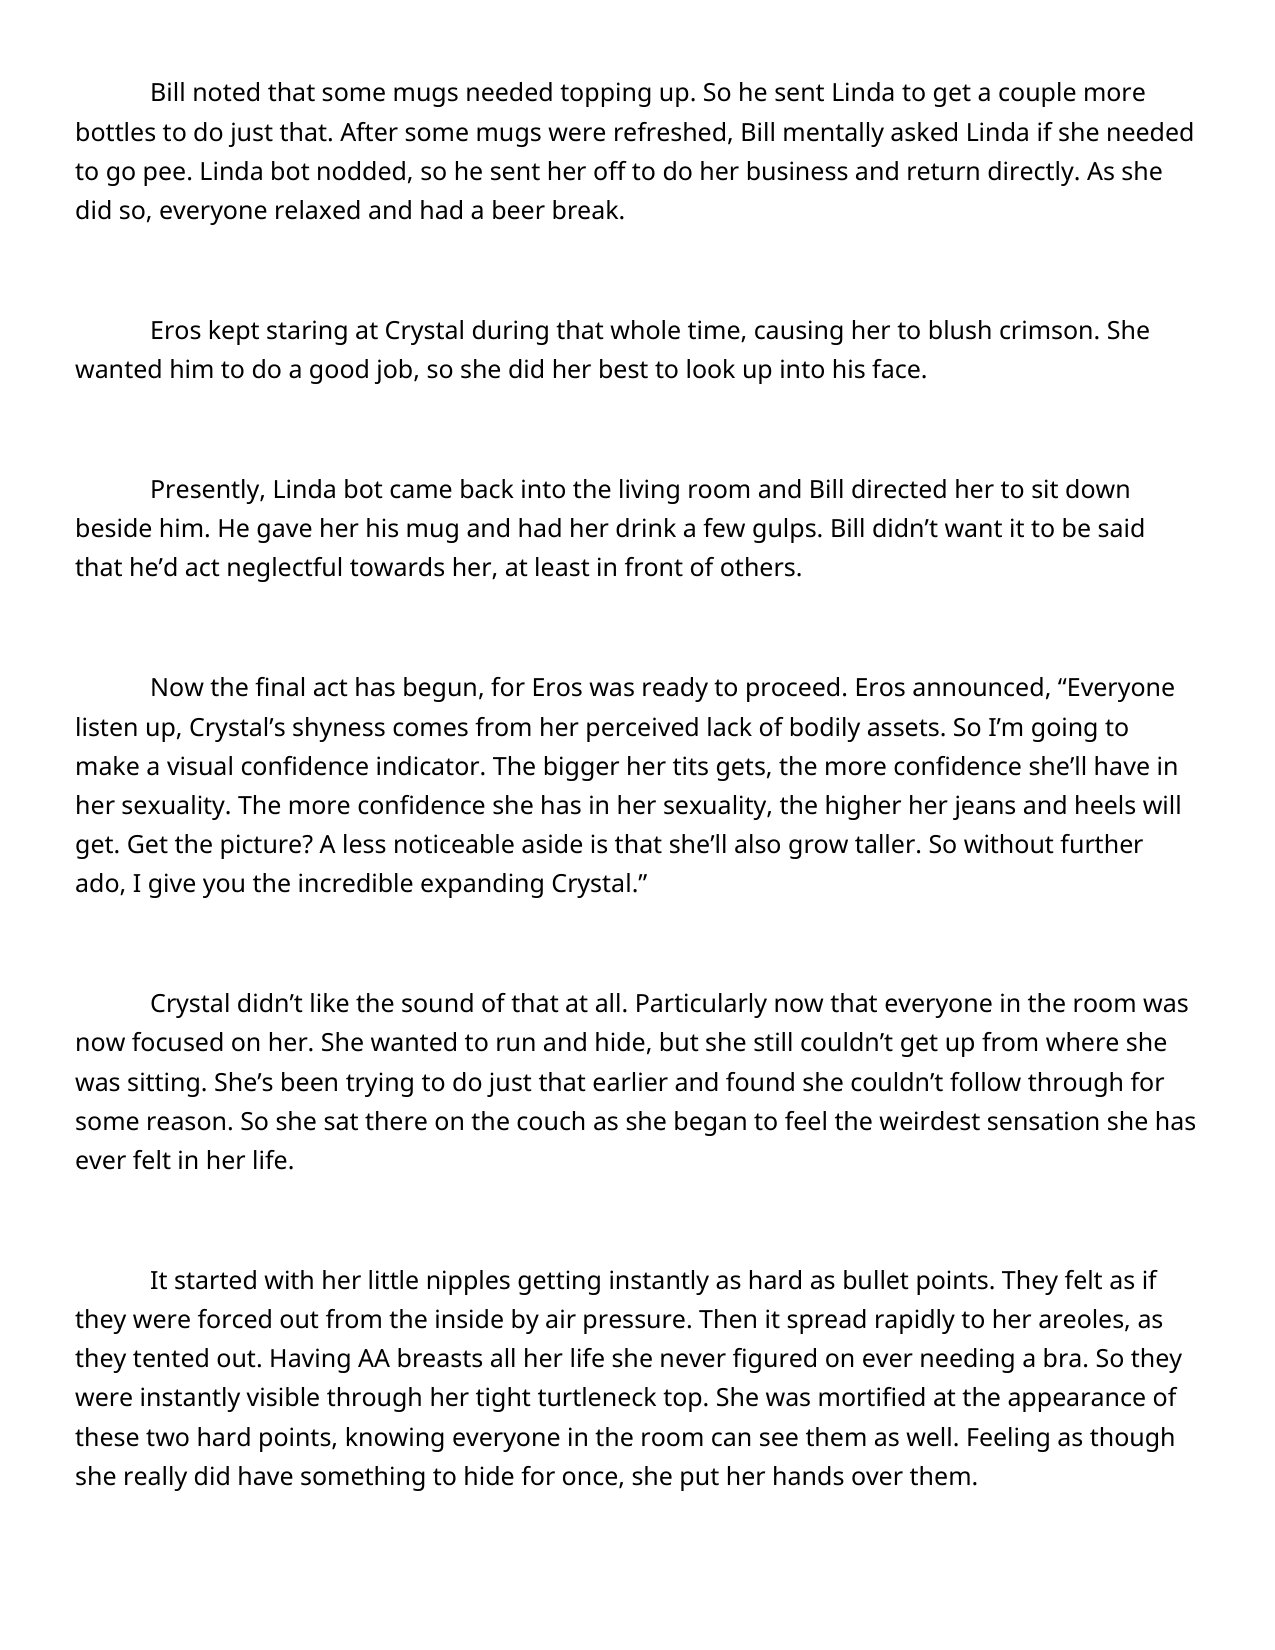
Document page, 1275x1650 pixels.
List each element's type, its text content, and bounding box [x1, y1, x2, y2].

text Crystal didn’t like the sound of that at all. Particularly now that everyone in the room was now focused on her. She wanted to run and hide, but she still couldn’t get up from where she was sitting. She’s been trying to do just that earlier and found she couldn’t follow through for some reason. So she sat there on the couch as she began to feel the weirdest sensation she has ever felt in her life. [75, 986, 1200, 1177]
text Presently, Linda bot came back into the living room and Bill directed her to sit down beside him. He gave her his mug and had her drink a few gulps. Bill didn’t want it to be said that he’d act neglectful towards her, at least in front of others. [75, 472, 1200, 584]
text It started with her little nipples getting instantly as hard as bullet points. They felt as if they were forced out from the inside by air pressure. Then it spread rapidly to her areoles, as they tented out. Having AA breasts all her life she never figured on ever needing a bra. So they were instantly visible through her tight turtleneck top. She was mortified at the appearance of these two hard points, knowing everyone in the room can see them as well. Feeling as though she really did have something to hide for once, she put her hands over them. [75, 1262, 1200, 1492]
text Now the final act has begun, for Eros was ready to proceed. Eros announced, “Everyone listen up, Crystal’s shyness comes from her perceived lack of bodily assets. So I’m going to make a visual confidence indicator. The bigger her tits gets, the more confidence she’ll have in her sexuality. The more confidence she has in her sexuality, the higher her jeans and heels will get. Get the picture? A less noticeable aside is that she’ll also grow taller. So without further ado, I give you the incredible expanding Crystal.” [75, 670, 1200, 900]
text Bill noted that some mugs needed topping up. So he sent Linda to get a couple more bottles to do just that. After some mugs were refreshed, Bill mentally asked Linda if she needed to go pee. Linda bot nodded, so he sent her off to do her business and return directly. As she did so, everyone relaxed and had a beer break. [75, 75, 1200, 227]
text Eros kept staring at Crystal during that whole time, causing her to blush crimson. She wanted him to do a good job, so she did her best to look up into his face. [75, 312, 1200, 386]
